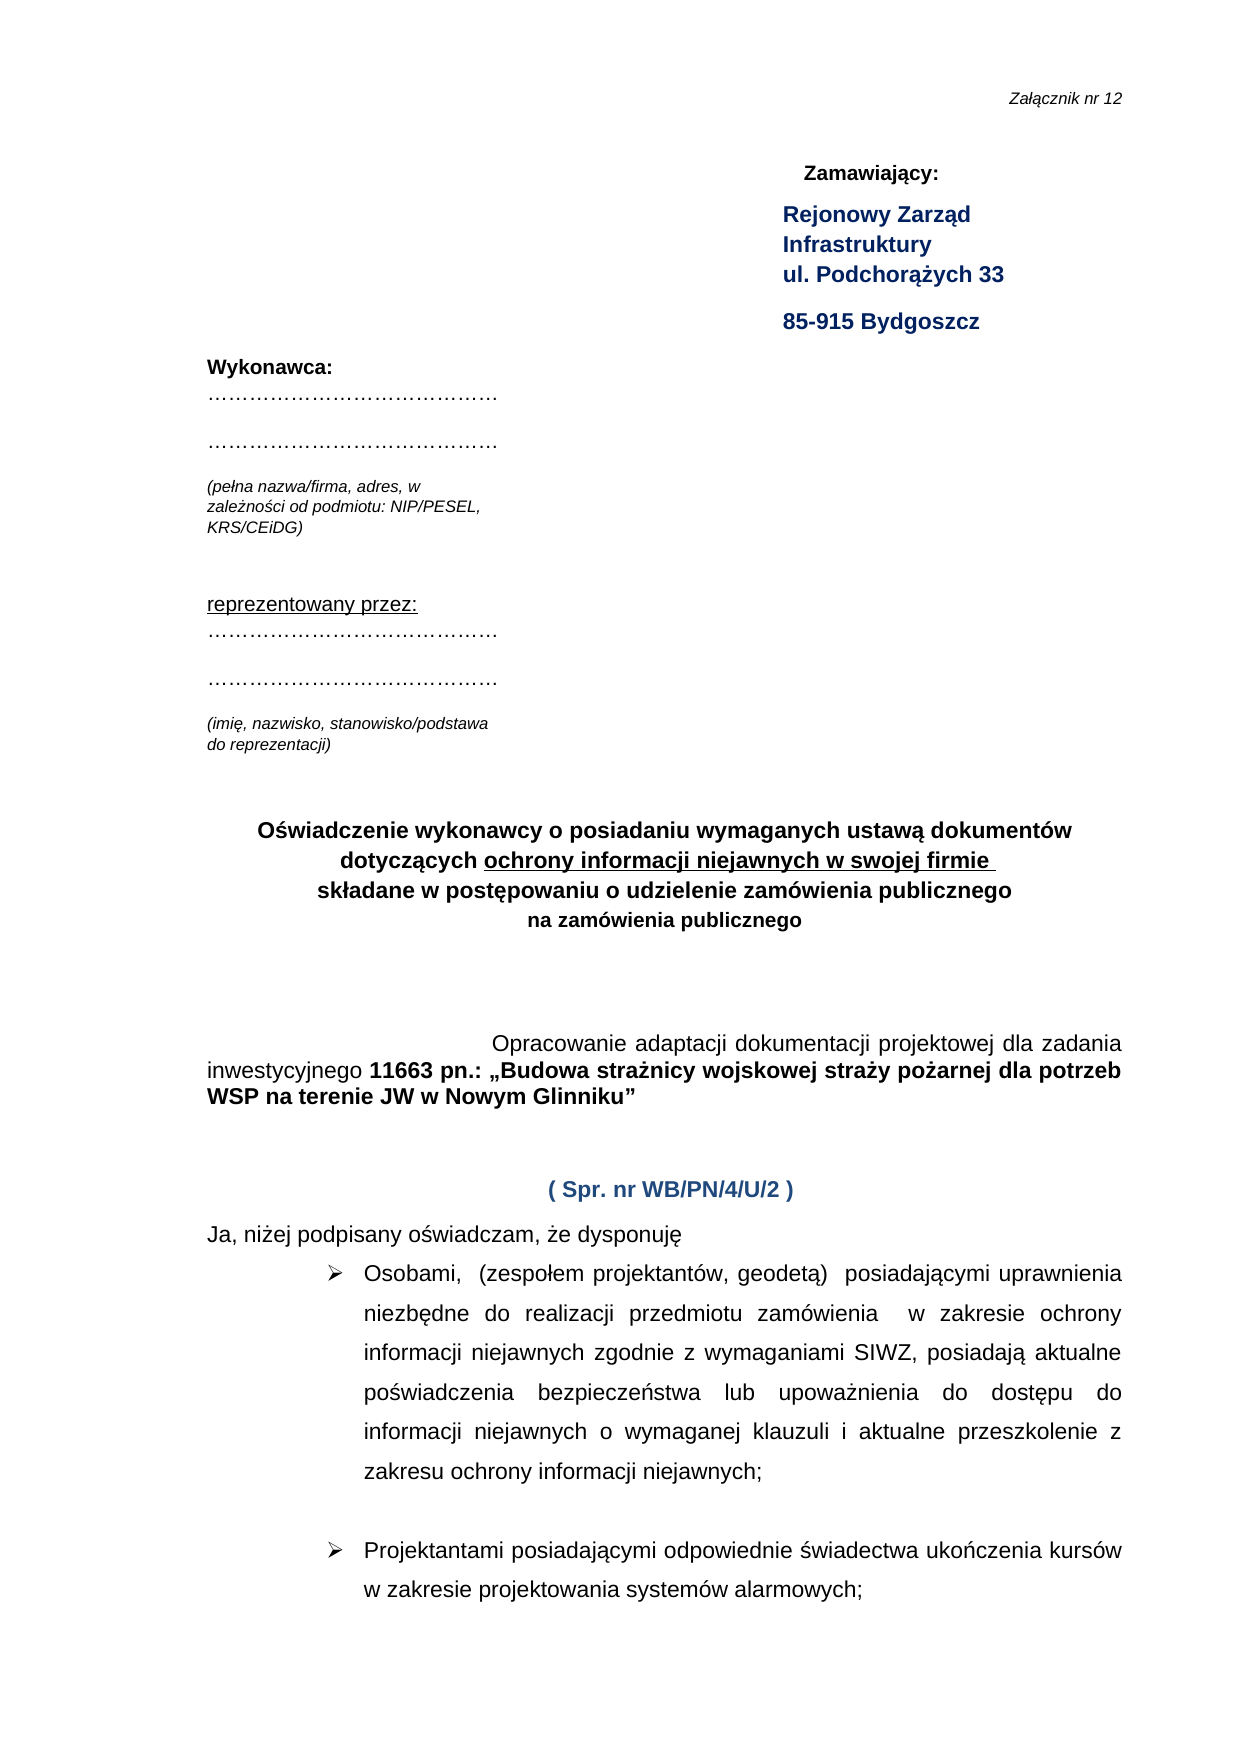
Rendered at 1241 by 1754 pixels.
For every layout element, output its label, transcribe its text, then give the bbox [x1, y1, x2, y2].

list Osobami, (zespołem projektantów, geodetą) posiadającymi uprawnienia niezbędne do realizacji przedmiotu zamówienia w zakresie ochrony informacji niejawnych zgodnie z wymaganiami SIWZ, posiadają aktualne poświadczenia bezpieczeństwa lub upoważnienia do dostępu do informacji niejawnych o wymaganej klauzuli i aktualne przeszkolenie z zakresu ochrony informacji niejawnych; [326, 1260, 1122, 1484]
text Zamawiający: [207, 161, 1122, 185]
text reprezentowany przez: [207, 592, 1122, 616]
text Rejonowy Zarząd Infrastruktury [783, 201, 1122, 257]
text ………………………………………………………………………… [207, 381, 502, 452]
text 85-915 Bydgoszcz [783, 308, 1122, 334]
text Załącznik nr 12 [207, 89, 1122, 108]
text Oświadczenie wykonawcy o posiadaniu wymaganych ustawą dokumentów dotyczących ochrony informacji niejawnych w swojej firmie [207, 817, 1122, 873]
text na zamówienia publicznego [207, 908, 1122, 932]
text ( Spr. nr WB/PN/4/U/2 ) [207, 1176, 1122, 1202]
text (imię, nazwisko, stanowisko/podstawa do reprezentacji) [207, 714, 502, 754]
list Projektantami posiadającymi odpowiednie świadectwa ukończenia kursów w zakresie projektowania systemów alarmowych; [326, 1537, 1122, 1603]
text składane w postępowaniu o udzielenie zamówienia publicznego [207, 877, 1122, 904]
text ul. Podchorążych 33 [783, 261, 1122, 287]
text (pełna nazwa/firma, adres, w zależności od podmiotu: NIP/PESEL, KRS/CEiDG) [207, 476, 502, 537]
text Opracowanie adaptacji dokumentacji projektowej dla zadania inwestycyjnego 11663 pn.: „Budowa strażnicy wojskowej straży pożarnej dla potrzeb WSP na terenie JW w Nowym Glinniku” [207, 1030, 1122, 1109]
text Ja, niżej podpisany oświadczam, że dysponuję [207, 1221, 1122, 1247]
text Wykonawca: [207, 355, 1122, 379]
text ………………………………………………………………………… [207, 618, 502, 690]
